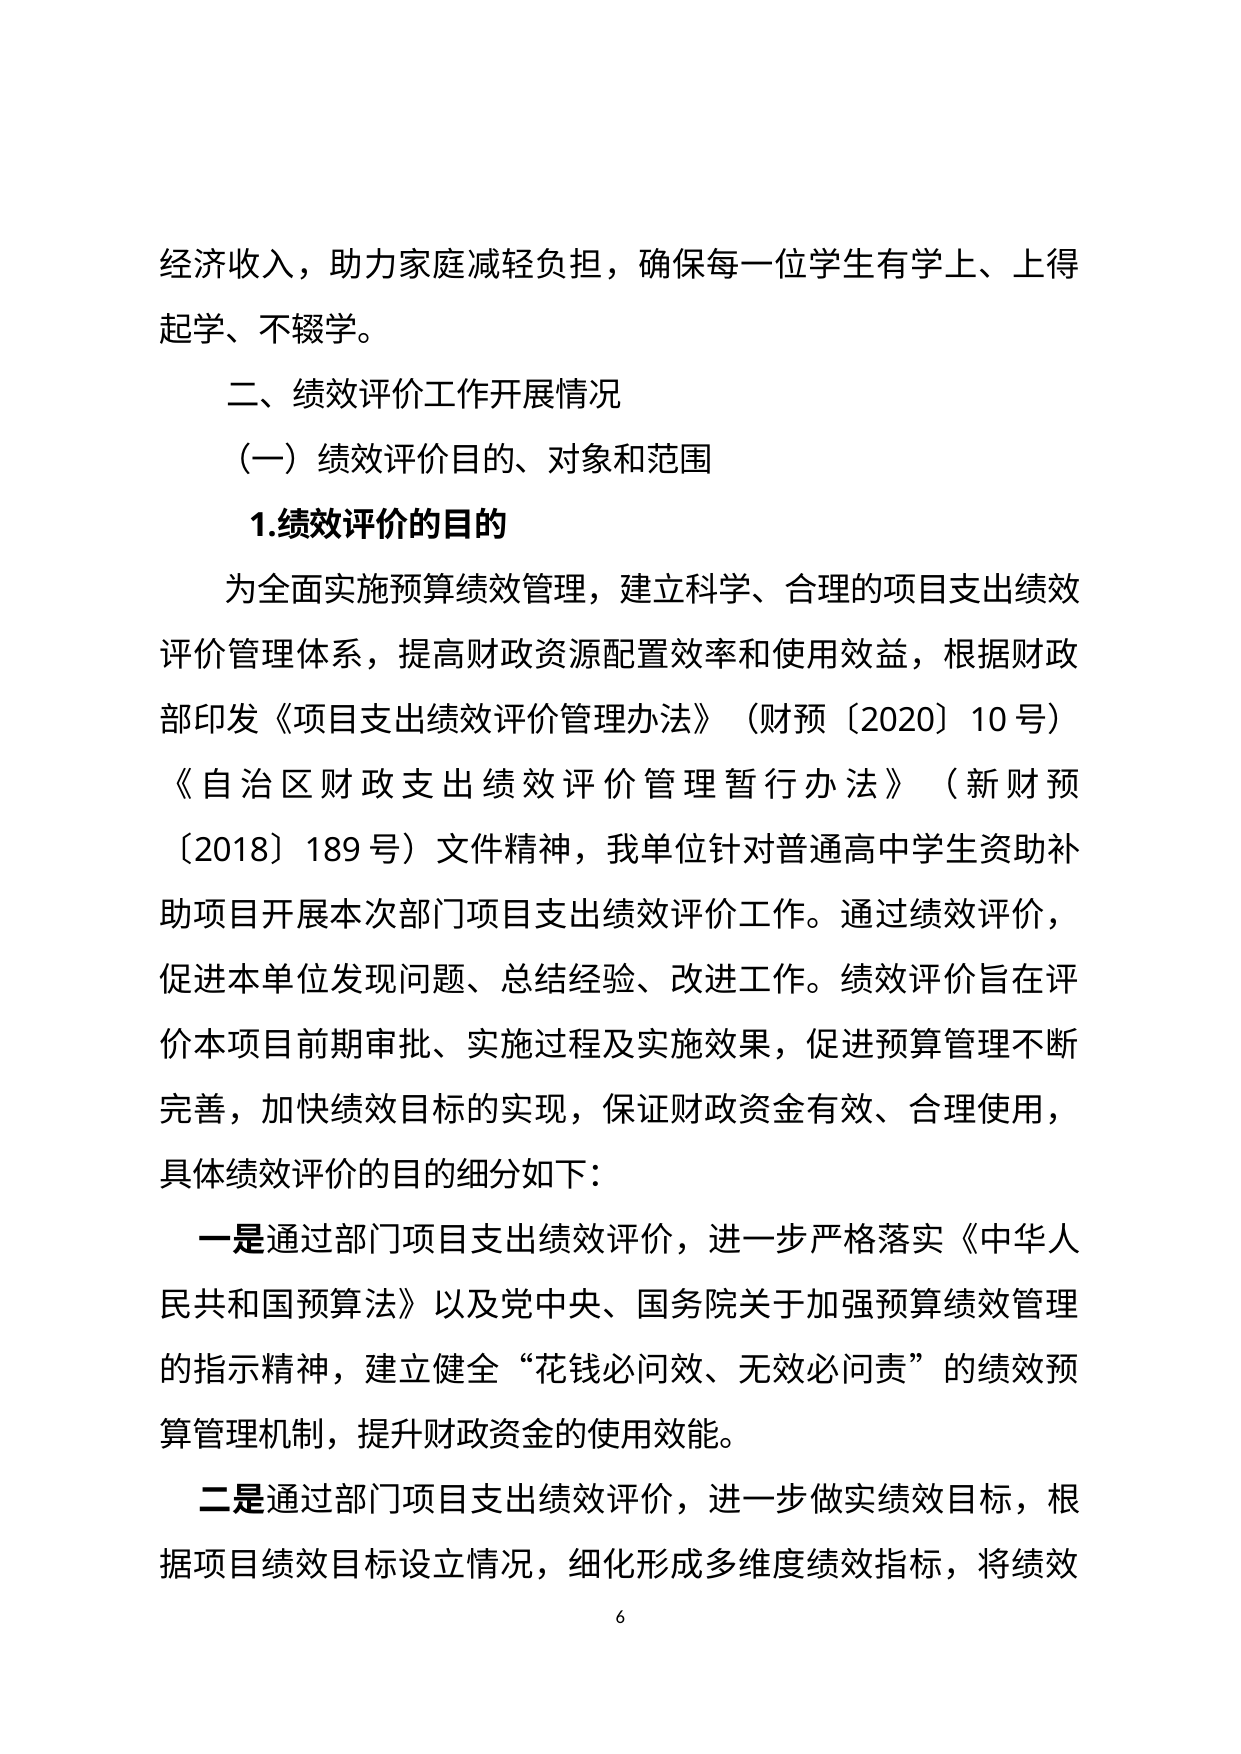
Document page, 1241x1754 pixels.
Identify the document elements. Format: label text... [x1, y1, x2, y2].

text 二、绩效评价工作开展情况 [159, 359, 1081, 424]
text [159, 554, 1081, 1594]
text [159, 229, 1081, 359]
text 1.绩效评价的目的 [226, 489, 1081, 554]
text （一）绩效评价目的、对象和范围 [159, 424, 1081, 489]
